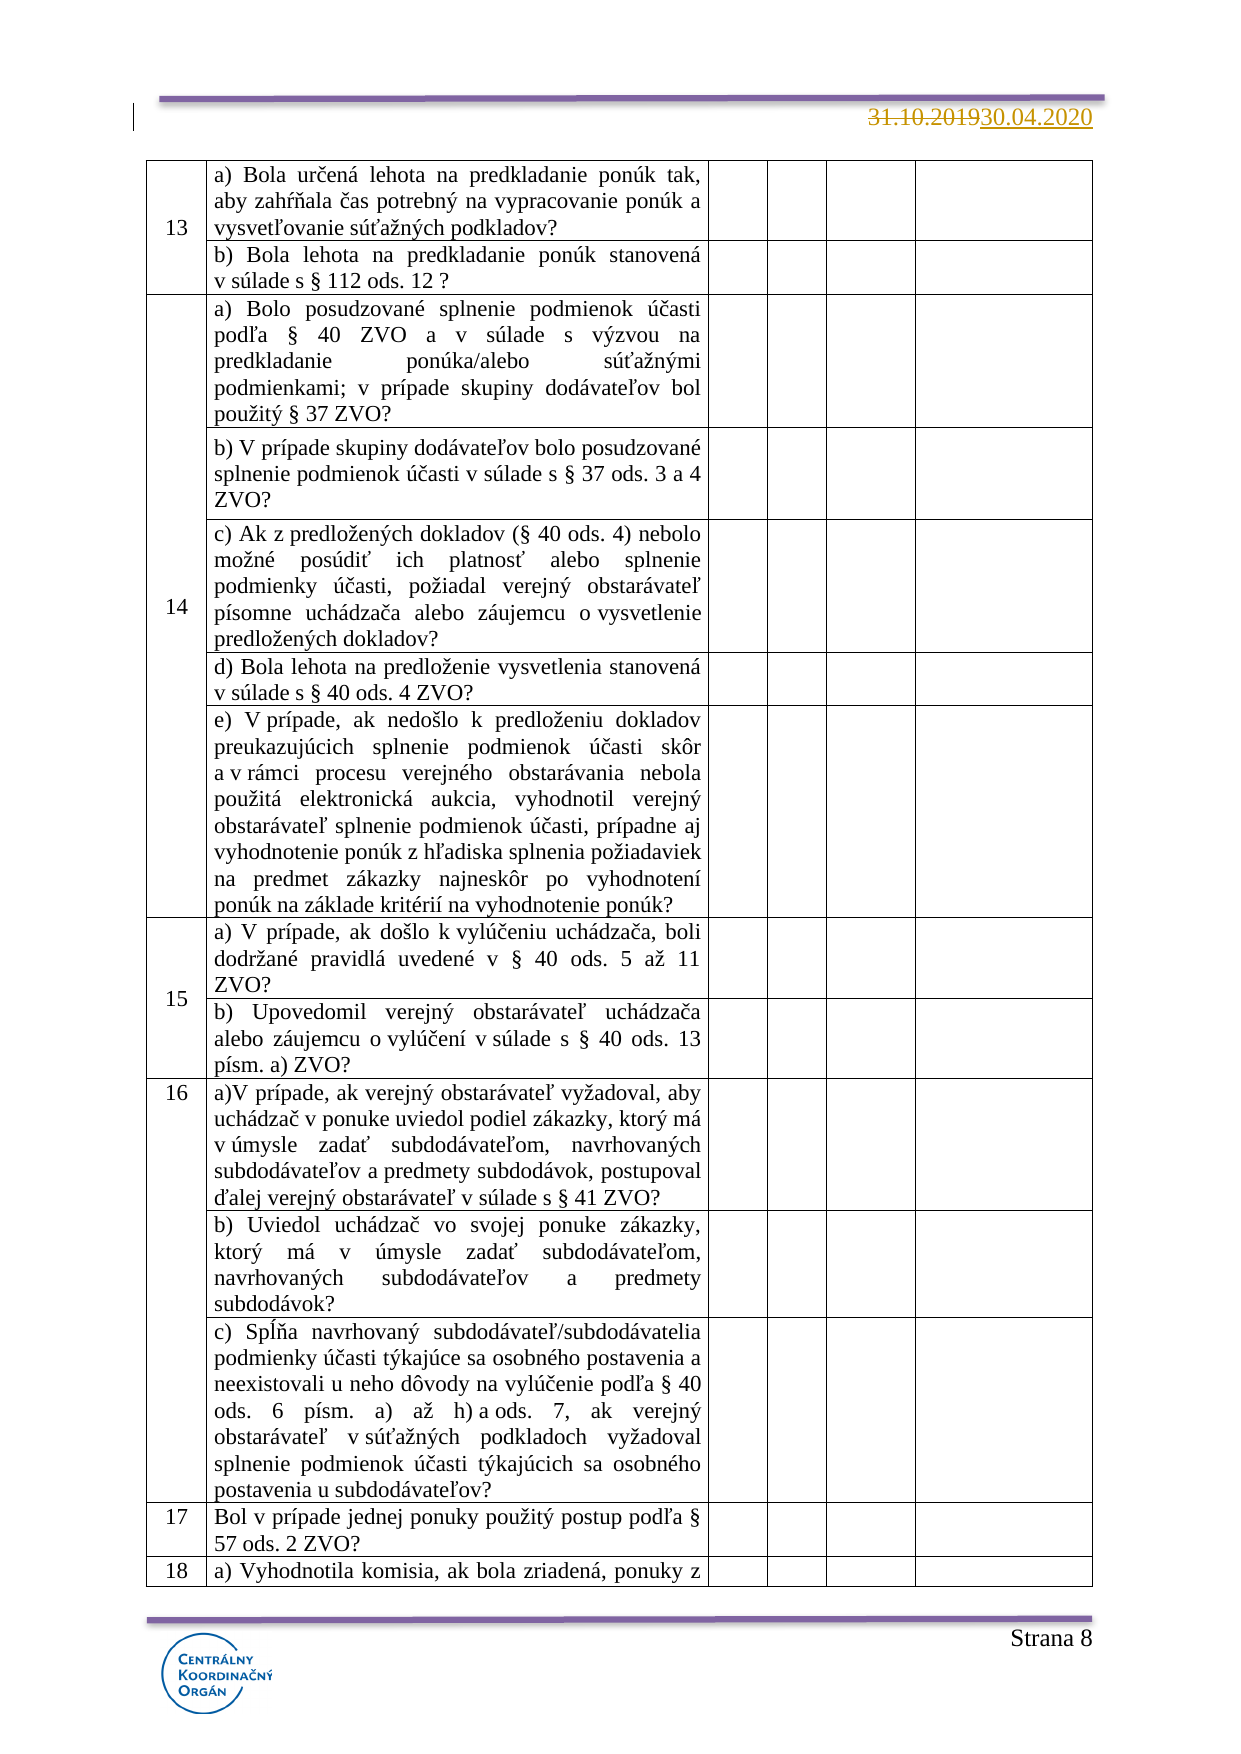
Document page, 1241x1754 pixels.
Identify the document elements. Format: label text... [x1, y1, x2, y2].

table_cell [916, 428, 1092, 519]
table_cell [768, 999, 826, 1077]
table_cell [916, 241, 1092, 294]
table_cell [768, 295, 826, 427]
table_cell [827, 295, 915, 427]
table_cell c) Ak z predložených dokladov (§ 40 ods. 4) nebolo možné posúdiť ich platnosť alebo splnenie podmienky účasti, požiadal verejný obstarávateľ písomne uchádzača alebo záujemcu o vysvetlenie predložených dokladov? [207, 520, 708, 652]
table_cell [709, 428, 767, 519]
table_cell [916, 653, 1092, 705]
table_cell 15 [147, 918, 206, 1077]
table_cell [916, 295, 1092, 427]
table_cell [827, 999, 915, 1077]
table_cell [709, 653, 767, 705]
table_cell [916, 1318, 1092, 1502]
table_cell [709, 161, 767, 240]
table_cell [768, 1503, 826, 1556]
table_cell [916, 706, 1092, 917]
picture [159, 1631, 272, 1713]
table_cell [207, 1557, 708, 1586]
table_cell e) V prípade, ak nedošlo k predloženiu dokladov preukazujúcich splnenie podmienok účasti skôr a v rámci procesu verejného obstarávania nebola použitá elektronická aukcia, vyhodnotil verejný obstarávateľ splnenie podmienok účasti, prípadne aj vyhodnotenie ponúk z hľadiska splnenia požiadaviek na predmet zákazky najneskôr po vyhodnotení ponúk na základe kritérií na vyhodnotenie ponúk? [207, 706, 708, 917]
table_cell 14 [147, 295, 206, 917]
table_cell [768, 653, 826, 705]
table_cell [827, 241, 915, 294]
table_cell [768, 161, 826, 240]
table_cell a) Bolo posudzované splnenie podmienok účasti podľa § 40 ZVO a v súlade s výzvou na predkladanie ponúka/alebo súťažnými podmienkami; v prípade skupiny dodávateľov bol použitý § 37 ZVO? [207, 295, 708, 427]
table_cell [916, 1503, 1092, 1556]
table_cell [827, 918, 915, 997]
table_cell d) Bola lehota na predloženie vysvetlenia stanovená v súlade s § 40 ods. 4 ZVO? [207, 653, 708, 705]
table_cell [709, 1318, 767, 1502]
table_cell [768, 520, 826, 652]
table_cell [768, 1557, 826, 1586]
table_cell [709, 999, 767, 1077]
table_cell [709, 520, 767, 652]
table_cell [768, 1318, 826, 1502]
table_cell [827, 653, 915, 705]
table_cell 17 [147, 1503, 206, 1556]
table_cell [827, 706, 915, 917]
table_cell [709, 1557, 767, 1586]
table_cell [709, 295, 767, 427]
table_cell b) Upovedomil verejný obstarávateľ uchádzača alebo záujemcu o vylúčení v súlade s § 40 ods. 13 písm. a) ZVO? [207, 999, 708, 1077]
table_cell [916, 161, 1092, 240]
table_cell Bol v prípade jednej ponuky použitý postup podľa § 57 ods. 2 ZVO? [207, 1503, 708, 1556]
table_cell [768, 706, 826, 917]
table_cell [916, 1079, 1092, 1210]
table_cell [709, 1503, 767, 1556]
table_cell [916, 918, 1092, 997]
table_cell [827, 1557, 915, 1586]
table_cell b) Uviedol uchádzač vo svojej ponuke zákazky, ktorý má v úmysle zadať subdodávateľom, navrhovaných subdodávateľov a predmety subdodávok? [207, 1211, 708, 1317]
table_cell [709, 1079, 767, 1210]
table_cell [827, 428, 915, 519]
table_cell a)V prípade, ak verejný obstarávateľ vyžadoval, aby uchádzač v ponuke uviedol podiel zákazky, ktorý má v úmysle zadať subdodávateľom, navrhovaných subdodávateľov a predmety subdodávok, postupoval ďalej verejný obstarávateľ v súlade s § 41 ZVO? [207, 1079, 708, 1210]
table_cell [916, 520, 1092, 652]
table_cell [709, 918, 767, 997]
table_cell [827, 520, 915, 652]
table_cell 16 [147, 1079, 206, 1502]
table_cell [768, 428, 826, 519]
table_cell a) V prípade, ak došlo k vylúčeniu uchádzača, boli dodržané pravidlá uvedené v § 40 ods. 5 až 11 ZVO? [207, 918, 708, 997]
table_cell [827, 1503, 915, 1556]
table_cell [916, 999, 1092, 1077]
table_cell [827, 1211, 915, 1317]
table_cell [768, 1211, 826, 1317]
table_cell [709, 706, 767, 917]
table_cell [768, 918, 826, 997]
table_cell [827, 1079, 915, 1210]
table_cell [709, 1211, 767, 1317]
table_cell 18 [147, 1557, 206, 1586]
table_cell c) Spĺňa navrhovaný subdodávateľ/subdodávatelia podmienky účasti týkajúce sa osobného postavenia a neexistovali u neho dôvody na vylúčenie podľa § 40 ods. 6 písm. a) až h) a ods. 7, ak verejný obstarávateľ v súťažných podkladoch vyžadoval splnenie podmienok účasti týkajúcich sa osobného postavenia u subdodávateľov? [207, 1318, 708, 1502]
table_cell [827, 1318, 915, 1502]
table_cell [916, 1211, 1092, 1317]
table_cell [916, 1557, 1092, 1586]
table_cell [768, 241, 826, 294]
table_cell 13 [147, 161, 206, 294]
table_cell [827, 161, 915, 240]
table_cell b) Bola lehota na predkladanie ponúk stanovená v súlade s § 112 ods. 12 ? [207, 241, 708, 294]
table_cell a) Bola určená lehota na predkladanie ponúk tak, aby zahŕňala čas potrebný na vypracovanie ponúk a vysvetľovanie súťažných podkladov? [207, 161, 708, 240]
table_cell [768, 1079, 826, 1210]
table_cell [709, 241, 767, 294]
table_cell b) V prípade skupiny dodávateľov bolo posudzované splnenie podmienok účasti v súlade s § 37 ods. 3 a 4 ZVO? [207, 428, 708, 519]
